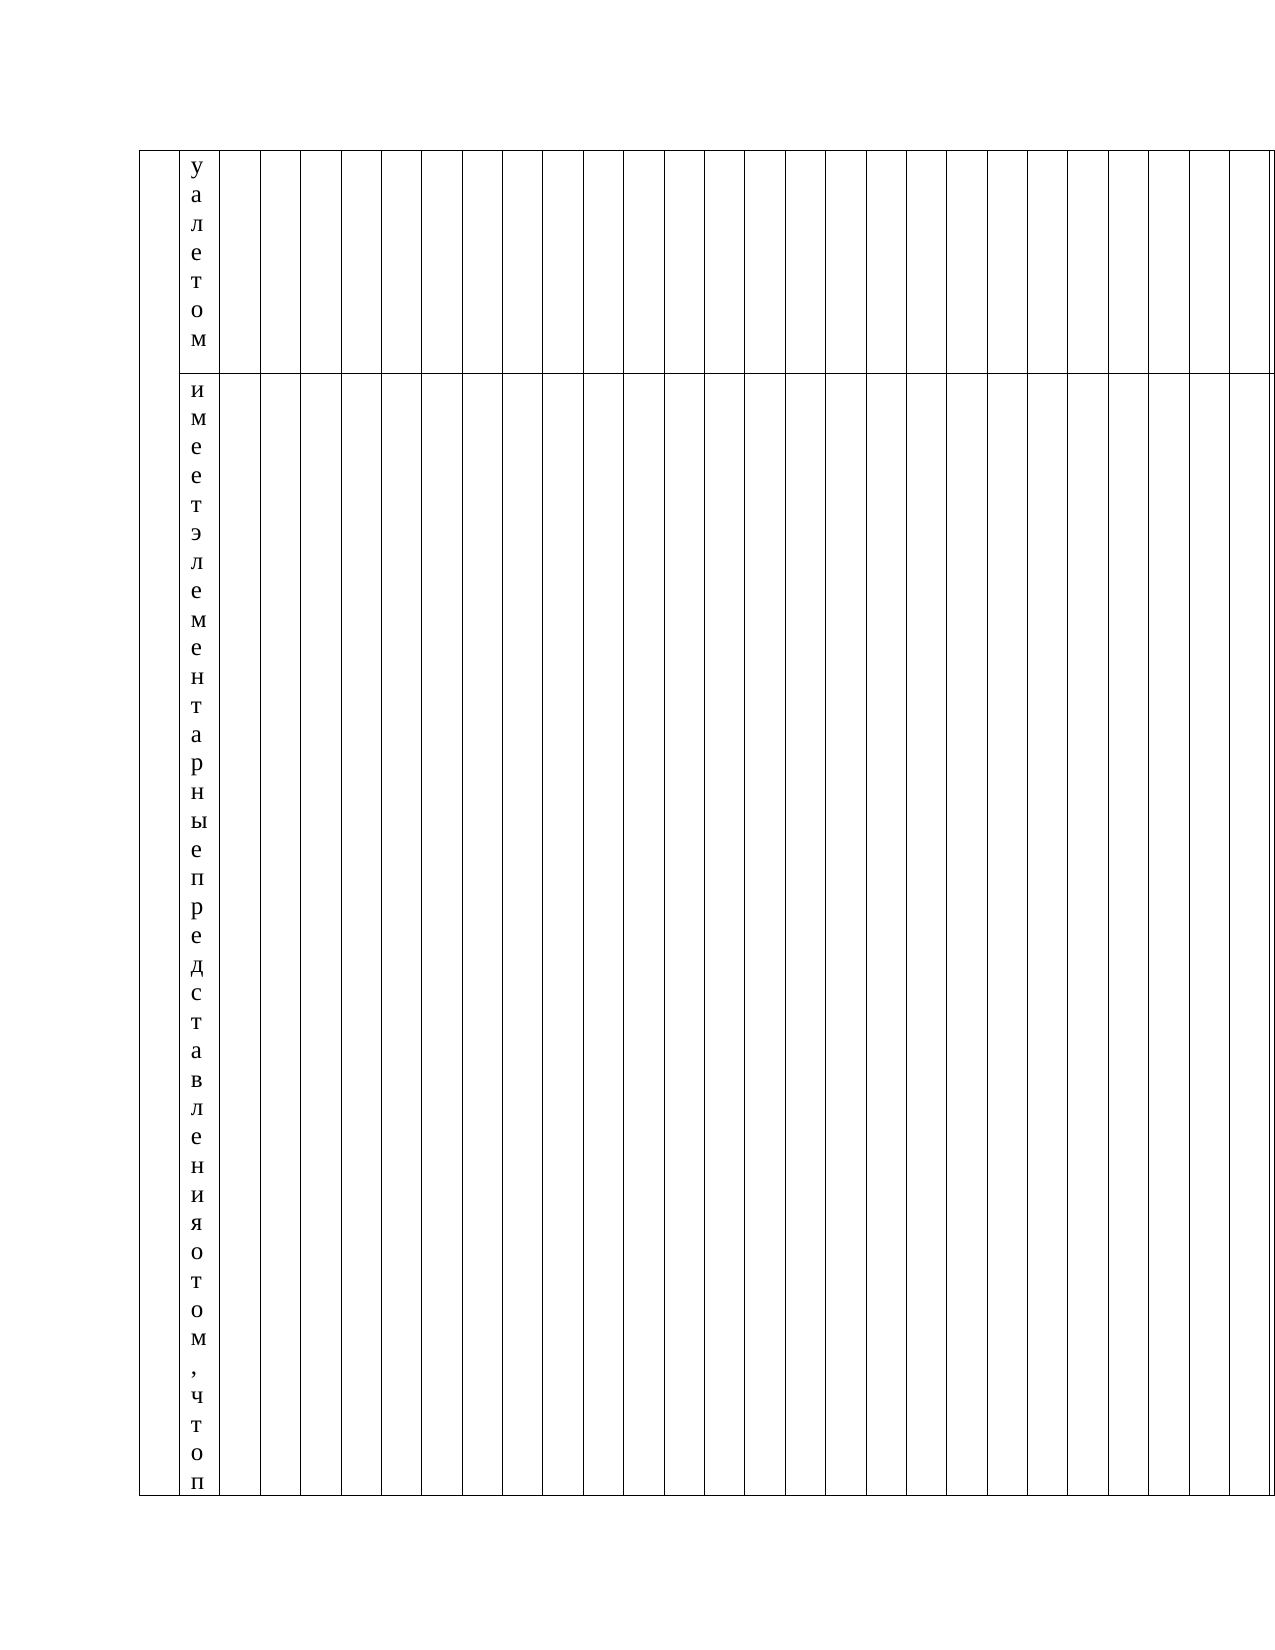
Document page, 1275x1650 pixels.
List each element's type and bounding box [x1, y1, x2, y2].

table_cell [180, 151, 219, 373]
table_cell [745, 151, 785, 373]
table_cell [988, 151, 1027, 373]
table_cell [261, 374, 300, 1495]
table_cell [786, 151, 825, 373]
table_cell [1149, 374, 1189, 1495]
table_cell [543, 374, 583, 1495]
table_cell [665, 151, 704, 373]
table_cell [301, 151, 341, 373]
table_cell [1270, 151, 1274, 373]
table_cell [907, 374, 946, 1495]
table_cell [988, 374, 1027, 1495]
table_cell [1270, 374, 1274, 1495]
table_cell [422, 374, 462, 1495]
table_cell [382, 151, 421, 373]
table_cell [584, 374, 623, 1495]
table_cell [745, 374, 785, 1495]
table_cell [947, 374, 987, 1495]
table_cell [463, 151, 502, 373]
table_cell [947, 151, 987, 373]
table_cell [1109, 374, 1148, 1495]
table_cell [867, 374, 906, 1495]
table_cell [1230, 374, 1269, 1495]
table_cell [1068, 374, 1108, 1495]
table_cell [1190, 151, 1229, 373]
table_cell [543, 151, 583, 373]
table_cell [463, 374, 502, 1495]
table_cell [826, 374, 866, 1495]
table_cell [705, 374, 744, 1495]
table_cell [1109, 151, 1148, 373]
table_cell [382, 374, 421, 1495]
table_cell [261, 151, 300, 373]
table_cell [826, 151, 866, 373]
table_cell [624, 374, 664, 1495]
table_cell [584, 151, 623, 373]
table_cell [1028, 374, 1067, 1495]
table_cell [907, 151, 946, 373]
table_cell [705, 151, 744, 373]
table_cell [422, 151, 462, 373]
table_cell [220, 151, 260, 373]
table_cell [342, 151, 381, 373]
table_cell [1028, 151, 1067, 373]
table_cell [665, 374, 704, 1495]
table_cell [1190, 374, 1229, 1495]
table_cell [786, 374, 825, 1495]
table_cell [1068, 151, 1108, 373]
table_cell [342, 374, 381, 1495]
table_cell [220, 374, 260, 1495]
table_cell [503, 151, 542, 373]
table_cell [1149, 151, 1189, 373]
table_cell [1230, 151, 1269, 373]
table_cell [503, 374, 542, 1495]
table_cell [180, 374, 219, 1495]
table_cell [867, 151, 906, 373]
table_cell [624, 151, 664, 373]
table_cell [301, 374, 341, 1495]
